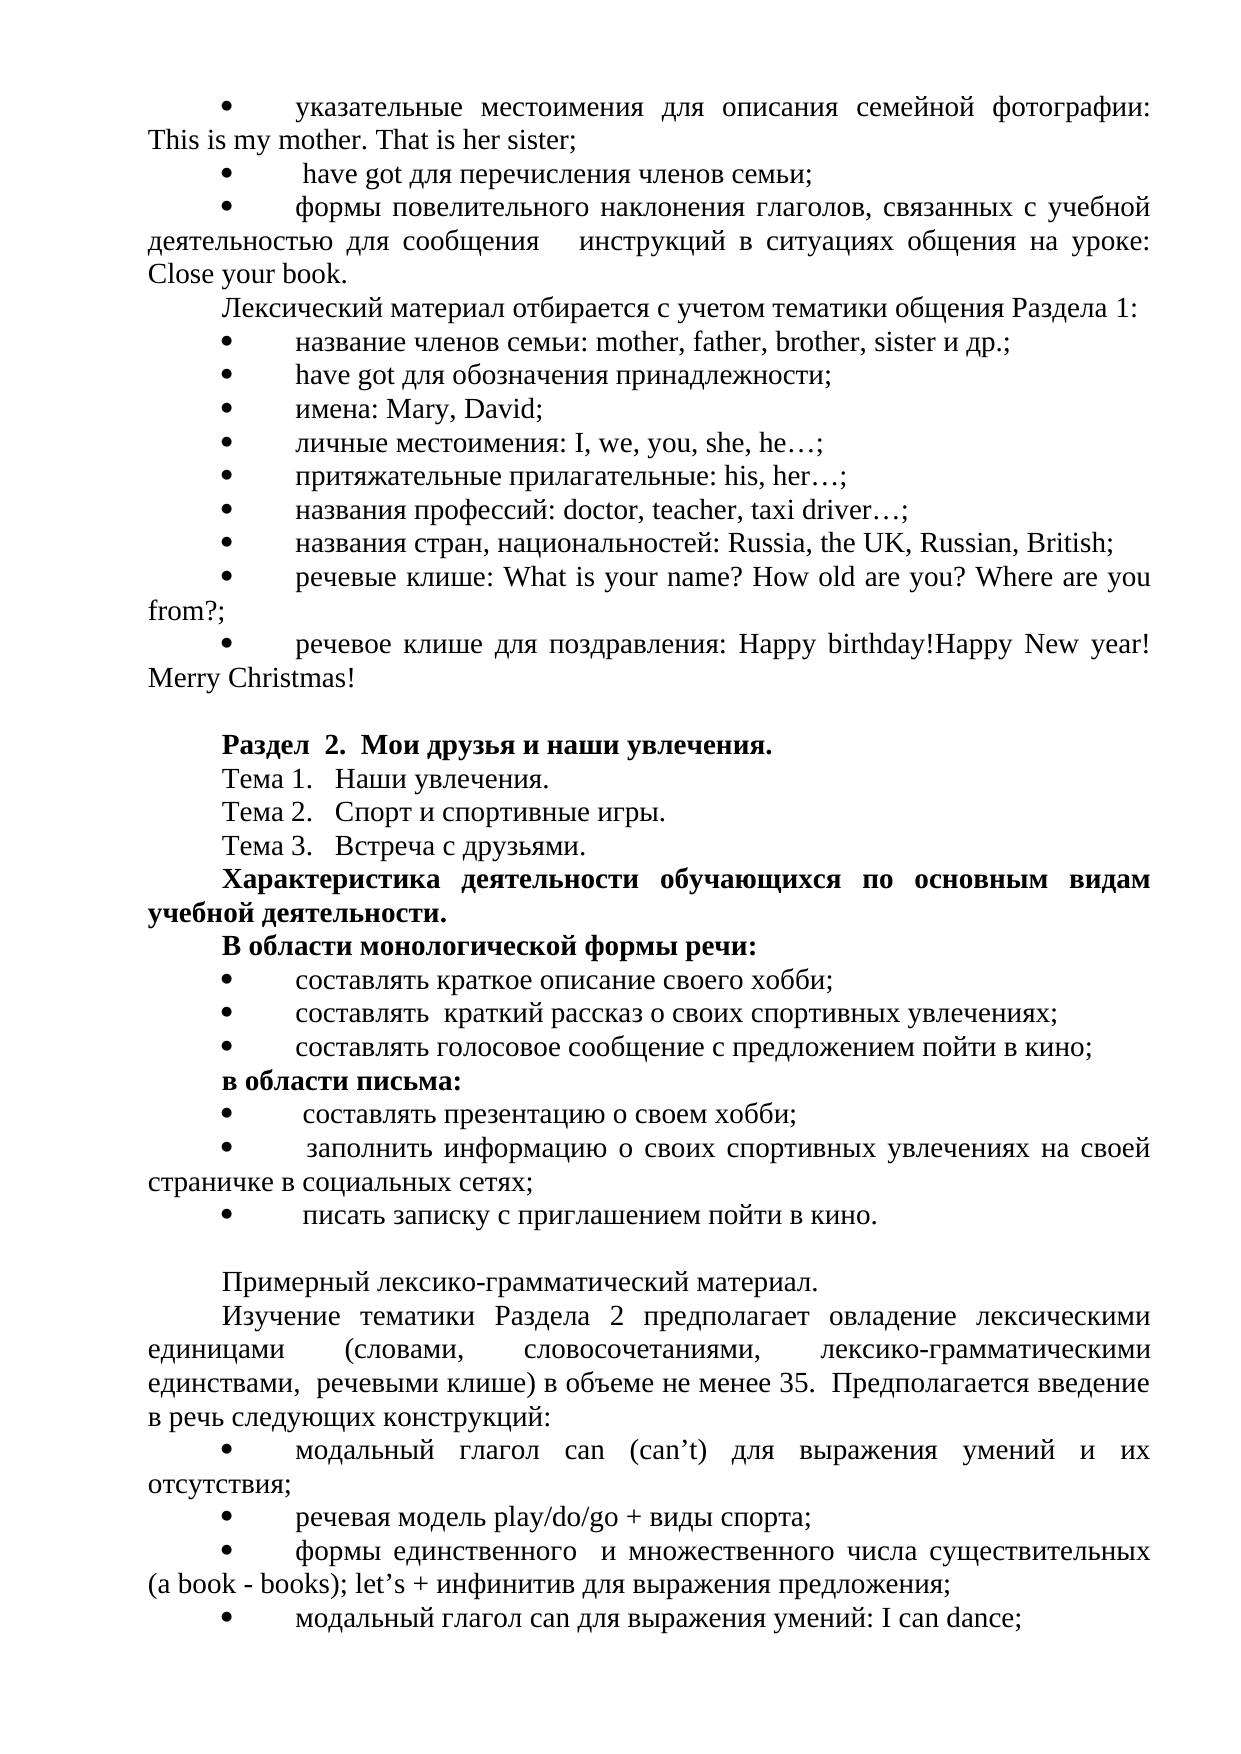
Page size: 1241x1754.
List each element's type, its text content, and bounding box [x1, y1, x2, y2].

list речевое клише для поздравления: Happy birthday!Happy New year! Merry Christmas! [148, 626, 1152, 694]
text Раздел 2. Мои друзья и наши увлечения. [148, 727, 1152, 761]
list речевые клише: What is your name? How old are you? Where are you from?; [148, 559, 1152, 626]
list названия профессий: doctor, teacher, taxi driver…; [148, 492, 1152, 526]
list модальный глагол can (can’t) для выражения умений и их отсутствия; [148, 1432, 1152, 1499]
text Тема 3. Встреча с друзьями. [148, 828, 1152, 861]
text Тема 1. Наши увлечения. [148, 761, 1152, 794]
list модальный глагол can для выражения умений: I can dance; [148, 1600, 1152, 1634]
text Характеристика деятельности обучающихся по основным видам учебной деятельности. [148, 861, 1152, 928]
list формы повелительного наклонения глаголов, связанных с учебной деятельностью для сообщения инструкций в ситуациях общения на уроке: Close your book. [148, 189, 1152, 290]
list указательные местоимения для описания семейной фотографии: This is my mother. That is her sister; [148, 89, 1152, 156]
list речевая модель play/do/go + виды спорта; [148, 1499, 1152, 1533]
text Лексический материал отбирается с учетом тематики общения Раздела 1: [148, 290, 1152, 324]
list личные местоимения: I, we, you, she, he…; [148, 425, 1152, 458]
text Тема 2. Спорт и спортивные игры. [148, 794, 1152, 828]
list писать записку с приглашением пойти в кино. [148, 1197, 1152, 1231]
list have got для обозначения принадлежности; [148, 357, 1152, 391]
list названия стран, национальностей: Russia, the UK, Russian, British; [148, 526, 1152, 559]
list заполнить информацию о своих спортивных увлечениях на своей страничке в социальных сетях; [148, 1130, 1152, 1197]
text В области монологической формы речи: [148, 928, 1152, 962]
list формы единственного и множественного числа существительных (a book - books); let’s + инфинитив для выражения предложения; [148, 1533, 1152, 1600]
list составлять голосовое сообщение с предложением пойти в кино; [148, 1029, 1152, 1063]
list имена: Mary, David; [148, 391, 1152, 425]
list составлять краткий рассказ о своих спортивных увлечениях; [148, 996, 1152, 1029]
text Примерный лексико-грамматический материал. [148, 1264, 1152, 1298]
list название членов семьи: mother, father, brother, sister и др.; [148, 324, 1152, 357]
text Изучение тематики Раздела 2 предполагает овладение лексическими единицами (словами, словосочетаниями, лексико-грамматическими единствами, речевыми клише) в объеме не менее 35. Предполагается введение в речь следующих конструкций: [148, 1298, 1152, 1432]
list притяжательные прилагательные: his, her…; [148, 458, 1152, 492]
list have got для перечисления членов семьи; [148, 156, 1152, 189]
list составлять краткое описание своего хобби; [148, 962, 1152, 996]
list составлять презентацию о своем хобби; [148, 1096, 1152, 1130]
text в области письма: [222, 1063, 1152, 1096]
